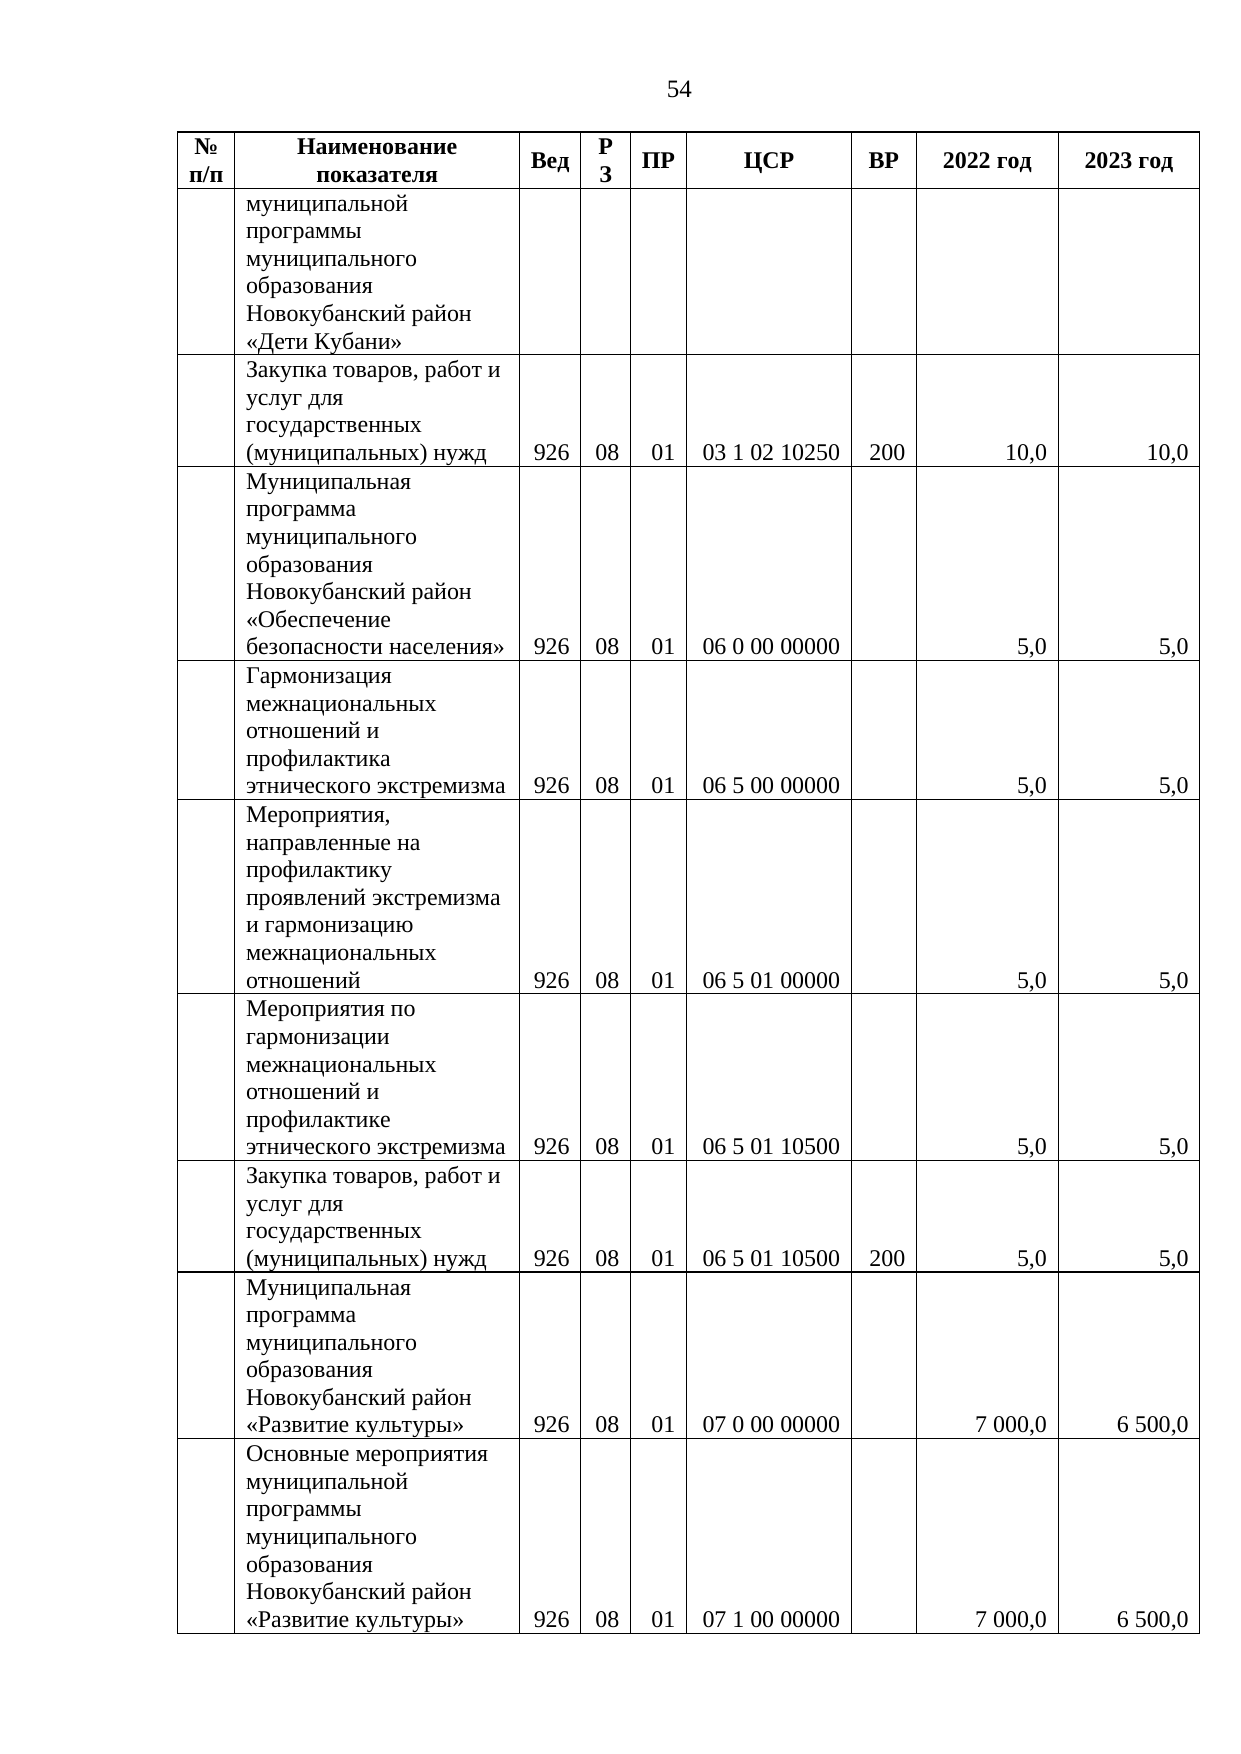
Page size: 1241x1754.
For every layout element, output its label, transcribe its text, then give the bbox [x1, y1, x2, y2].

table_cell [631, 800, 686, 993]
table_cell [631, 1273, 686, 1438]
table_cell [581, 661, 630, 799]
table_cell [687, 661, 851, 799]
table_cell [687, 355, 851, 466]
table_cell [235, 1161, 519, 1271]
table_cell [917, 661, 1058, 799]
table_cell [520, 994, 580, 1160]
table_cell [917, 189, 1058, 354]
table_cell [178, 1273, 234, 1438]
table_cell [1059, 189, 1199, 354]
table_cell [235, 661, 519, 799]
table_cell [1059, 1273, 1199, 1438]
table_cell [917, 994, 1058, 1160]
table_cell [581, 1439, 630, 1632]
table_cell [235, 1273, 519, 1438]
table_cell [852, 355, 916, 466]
table_header Наименование показателя [235, 133, 519, 188]
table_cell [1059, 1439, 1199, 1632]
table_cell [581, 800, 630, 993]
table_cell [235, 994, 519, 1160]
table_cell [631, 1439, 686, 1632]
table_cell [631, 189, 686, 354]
table_header Вед [520, 133, 580, 188]
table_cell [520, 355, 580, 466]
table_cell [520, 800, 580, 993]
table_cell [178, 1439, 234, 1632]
table_header РЗ [581, 133, 630, 188]
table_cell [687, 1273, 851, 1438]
table_header 2022 год [917, 133, 1058, 188]
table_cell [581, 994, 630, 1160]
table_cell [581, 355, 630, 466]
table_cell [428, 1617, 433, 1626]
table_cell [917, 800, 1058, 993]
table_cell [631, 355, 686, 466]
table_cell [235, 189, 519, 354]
table_header ПР [631, 133, 686, 188]
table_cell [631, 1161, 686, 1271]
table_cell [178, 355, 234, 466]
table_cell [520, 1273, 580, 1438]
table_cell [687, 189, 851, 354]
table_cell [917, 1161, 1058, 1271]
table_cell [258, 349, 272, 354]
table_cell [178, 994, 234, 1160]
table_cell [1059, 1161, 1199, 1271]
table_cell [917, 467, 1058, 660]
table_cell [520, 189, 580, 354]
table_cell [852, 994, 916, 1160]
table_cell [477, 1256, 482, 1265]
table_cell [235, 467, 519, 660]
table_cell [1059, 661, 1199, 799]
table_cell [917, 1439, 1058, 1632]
table_header № п/п [178, 133, 234, 188]
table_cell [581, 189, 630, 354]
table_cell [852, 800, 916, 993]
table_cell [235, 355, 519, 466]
table_header 2023 год [1059, 133, 1199, 188]
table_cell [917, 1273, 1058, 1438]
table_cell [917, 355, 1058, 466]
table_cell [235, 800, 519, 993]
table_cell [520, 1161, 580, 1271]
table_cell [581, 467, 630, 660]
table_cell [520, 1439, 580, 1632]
table_header ЦСР [687, 133, 851, 188]
table_header ВР [852, 133, 916, 188]
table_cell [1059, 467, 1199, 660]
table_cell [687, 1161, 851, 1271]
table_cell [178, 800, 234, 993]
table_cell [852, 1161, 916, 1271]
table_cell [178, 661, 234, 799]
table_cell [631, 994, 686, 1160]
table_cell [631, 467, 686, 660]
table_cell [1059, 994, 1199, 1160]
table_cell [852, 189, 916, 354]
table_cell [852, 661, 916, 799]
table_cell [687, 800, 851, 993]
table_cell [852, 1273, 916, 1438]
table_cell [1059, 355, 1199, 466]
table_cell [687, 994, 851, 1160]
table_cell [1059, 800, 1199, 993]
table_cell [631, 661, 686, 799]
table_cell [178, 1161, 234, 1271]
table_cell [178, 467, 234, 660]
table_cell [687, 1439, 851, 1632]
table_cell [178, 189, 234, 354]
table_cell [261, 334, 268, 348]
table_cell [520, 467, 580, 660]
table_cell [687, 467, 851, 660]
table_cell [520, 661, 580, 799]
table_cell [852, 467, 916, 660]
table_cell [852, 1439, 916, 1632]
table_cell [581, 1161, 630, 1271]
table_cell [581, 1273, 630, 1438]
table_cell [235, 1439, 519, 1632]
